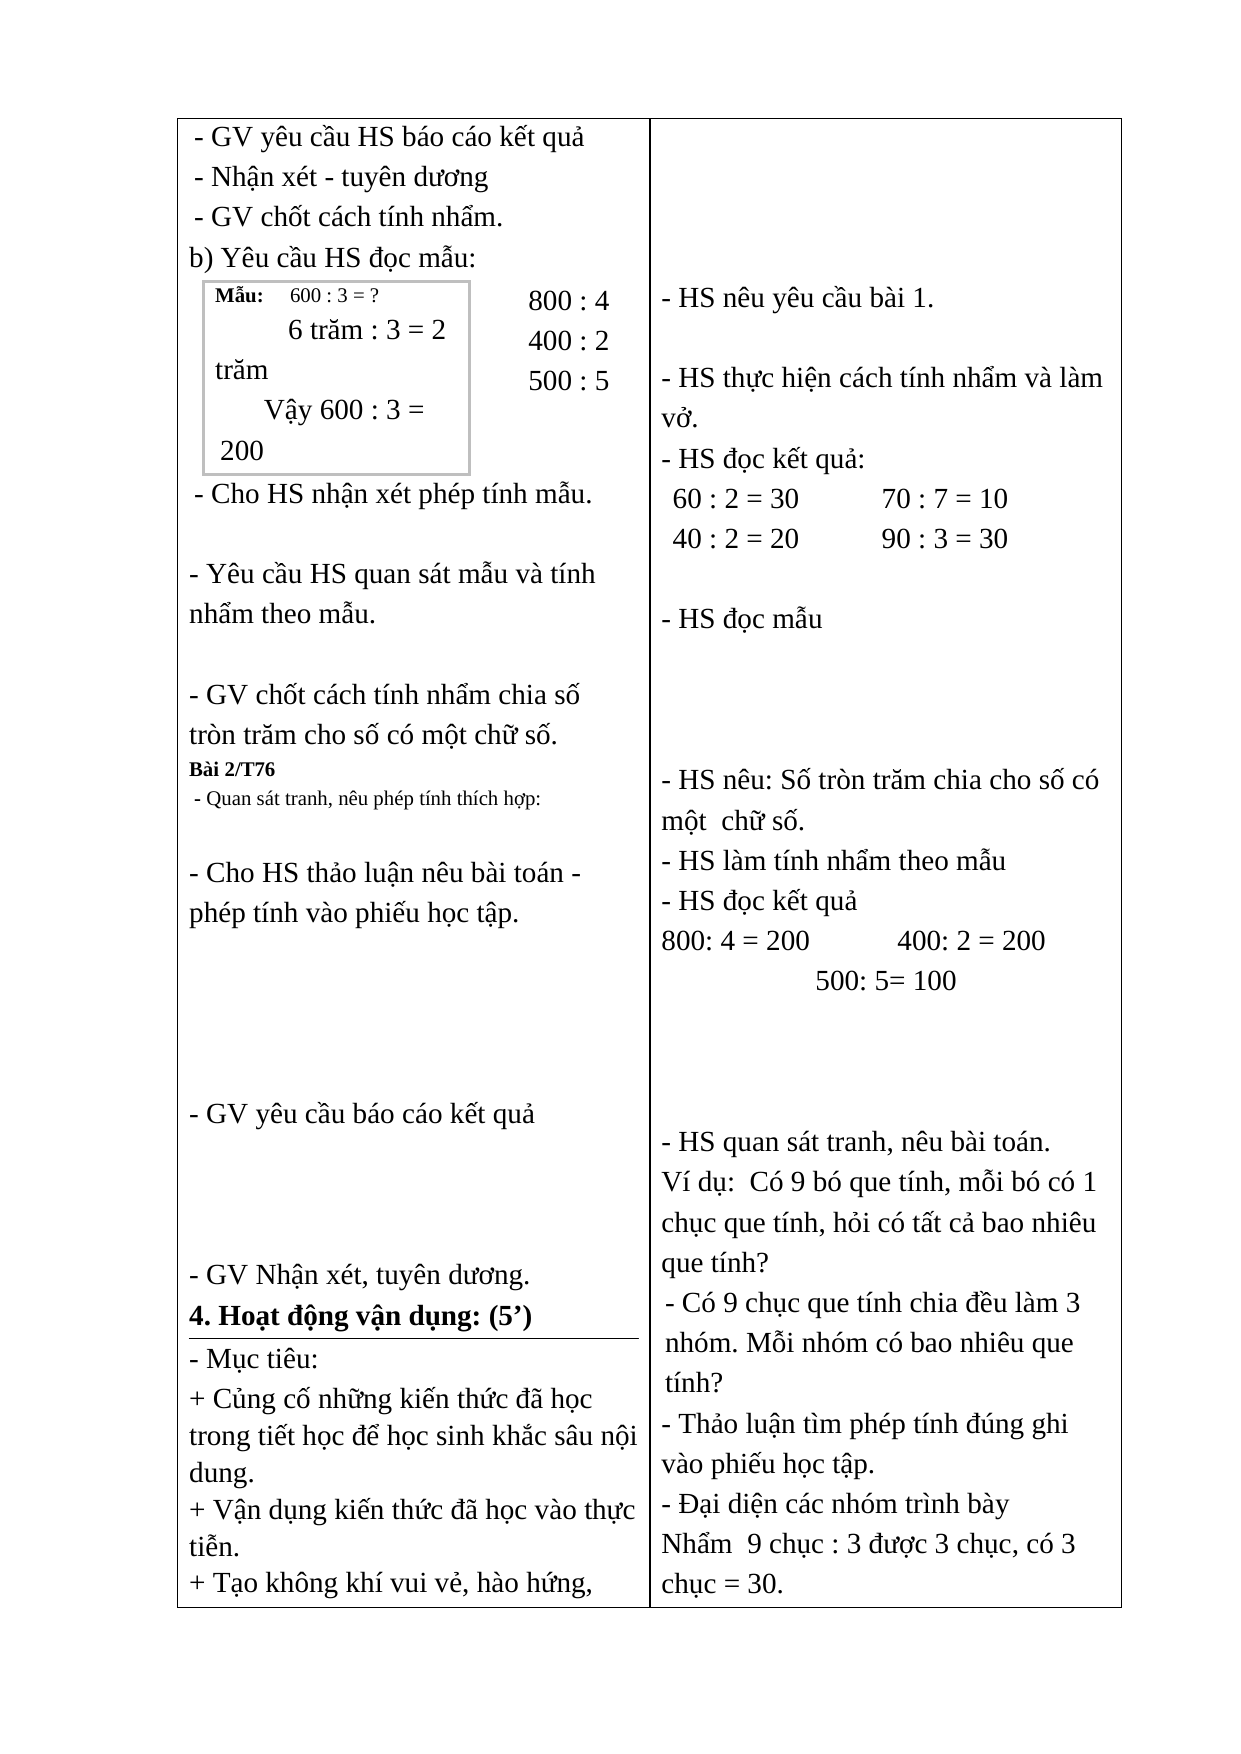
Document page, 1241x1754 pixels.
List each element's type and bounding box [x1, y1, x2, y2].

table_cell [178, 119, 649, 1607]
table_cell [651, 119, 1121, 1607]
